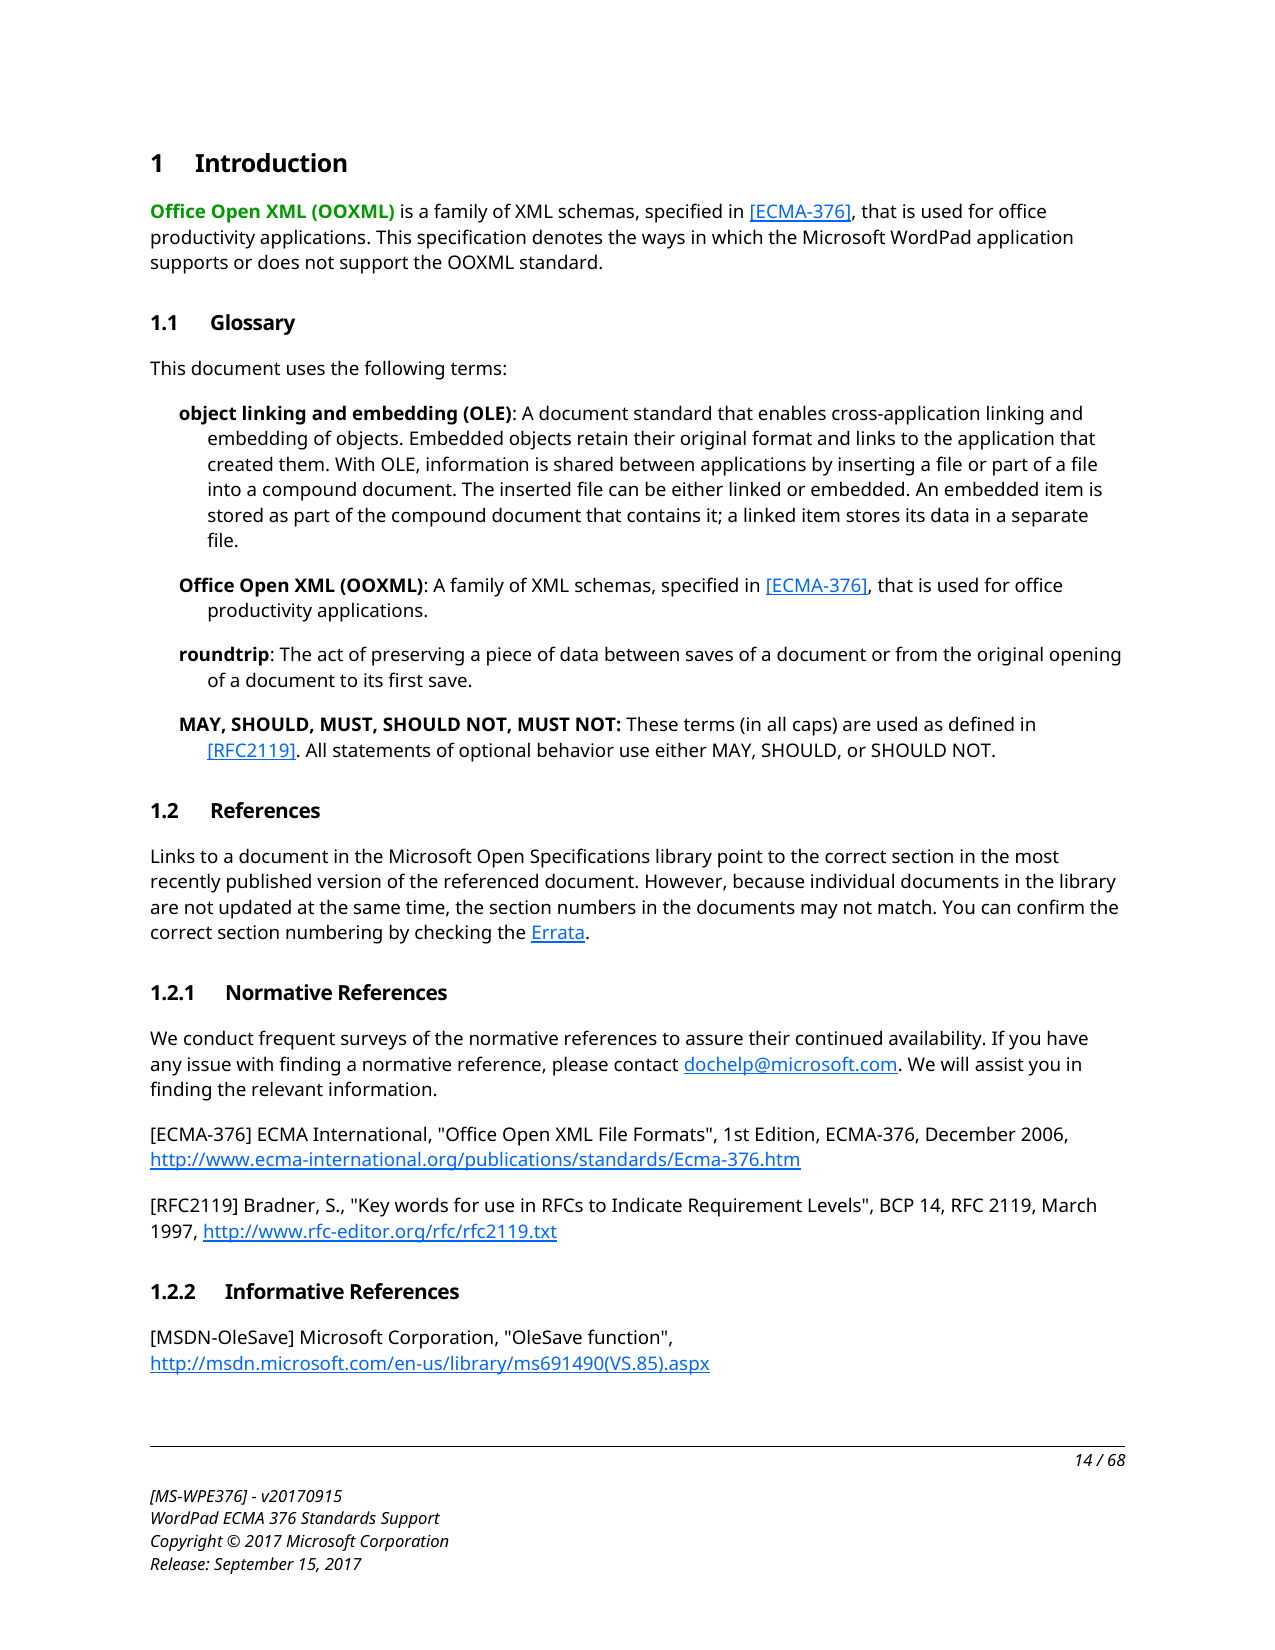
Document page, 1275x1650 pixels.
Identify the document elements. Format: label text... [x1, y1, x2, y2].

text roundtrip: The act of preserving a piece of data between saves of a document or from the original opening of a document to its first save. [178, 642, 1125, 693]
text Office Open XML (OOXML) is a family of XML schemas, specified in [ECMA-376], that is used for office productivity applications. This specification denotes the ways in which the Microsoft WordPad application supports or does not support the OOXML standard. [150, 199, 1125, 275]
text [MSDN-OleSave] Microsoft Corporation, "OleSave function", http://msdn.microsoft.com/en-us/library/ms691490(VS.85).aspx [150, 1324, 1125, 1375]
text Links to a document in the Microsoft Open Specifications library point to the correct section in the most recently published version of the referenced document. However, because individual documents in the library are not updated at the same time, the section numbers in the documents may not match. You can confirm the correct section numbering by checking the Errata. [150, 843, 1125, 945]
text object linking and embedding (OLE): A document standard that enables cross-application linking and embedding of objects. Embedded objects retain their original format and links to the application that created them. With OLE, information is shared between applications by inserting a file or part of a file into a compound document. The inserted file can be either linked or embedded. An embedded item is stored as part of the compound document that contains it; a linked item stores its data in a separate file. [178, 400, 1125, 553]
subtitle Informative References [150, 1277, 1125, 1306]
text [ECMA-376] ECMA International, "Office Open XML File Formats", 1st Edition, ECMA-376, December 2006, http://www.ecma-international.org/publications/standards/Ecma-376.htm [150, 1121, 1125, 1172]
subtitle Glossary [150, 308, 1125, 337]
text We conduct frequent surveys of the normative references to assure their continued availability. If you have any issue with finding a normative reference, please contact dochelp@microsoft.com. We will assist you in finding the relevant information. [150, 1026, 1125, 1102]
subtitle Normative References [150, 978, 1125, 1007]
text This document uses the following terms: [150, 356, 1125, 381]
subtitle References [150, 796, 1125, 824]
subtitle Introduction [150, 146, 1125, 180]
text [RFC2119] Bradner, S., "Key words for use in RFCs to Indicate Requirement Levels", BCP 14, RFC 2119, March 1997, http://www.rfc-editor.org/rfc/rfc2119.txt [150, 1193, 1125, 1244]
text MAY, SHOULD, MUST, SHOULD NOT, MUST NOT: These terms (in all caps) are used as defined in [RFC2119]. All statements of optional behavior use either MAY, SHOULD, or SHOULD NOT. [178, 711, 1125, 762]
text Office Open XML (OOXML): A family of XML schemas, specified in [ECMA-376], that is used for office productivity applications. [178, 572, 1125, 623]
